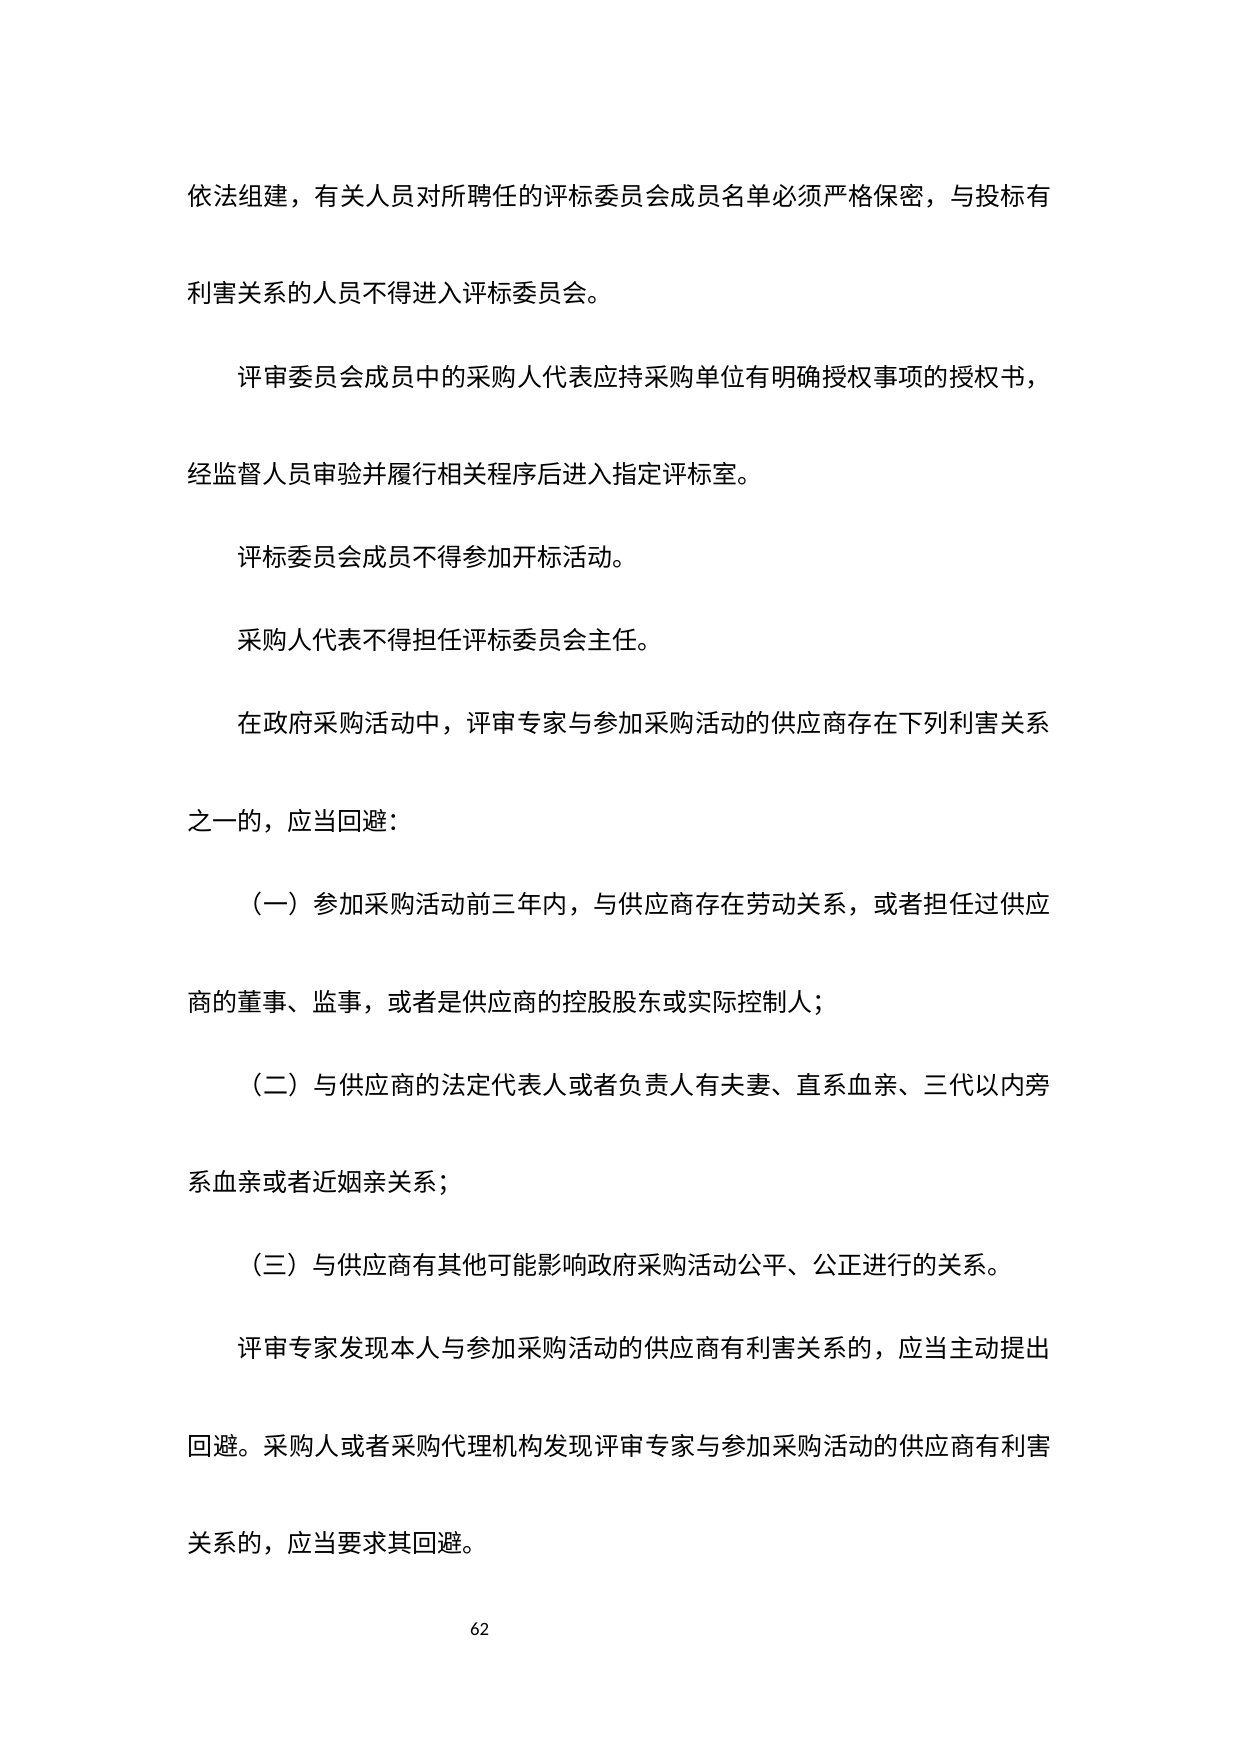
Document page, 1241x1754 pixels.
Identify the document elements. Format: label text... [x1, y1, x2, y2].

text （一）参加采购活动前三年内，与供应商存在劳动关系，或者担任过供应商的董事、监事，或者是供应商的控股股东或实际控制人； [187, 870, 1053, 1033]
text 评审专家发现本人与参加采购活动的供应商有利害关系的，应当主动提出回避。采购人或者采购代理机构发现评审专家与参加采购活动的供应商有利害关系的，应当要求其回避。 [187, 1314, 1053, 1574]
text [187, 162, 1053, 324]
text 评标委员会成员不得参加开标活动。 [187, 523, 1053, 588]
text （三）与供应商有其他可能影响政府采购活动公平、公正进行的关系。 [187, 1231, 1053, 1296]
text 采购人代表不得担任评标委员会主任。 [187, 606, 1053, 671]
text 在政府采购活动中，评审专家与参加采购活动的供应商存在下列利害关系之一的，应当回避： [187, 689, 1053, 852]
text （二）与供应商的法定代表人或者负责人有夫妻、直系血亲、三代以内旁系血亲或者近姻亲关系； [187, 1051, 1053, 1213]
text 评审委员会成员中的采购人代表应持采购单位有明确授权事项的授权书，经监督人员审验并履行相关程序后进入指定评标室。 [187, 343, 1053, 505]
